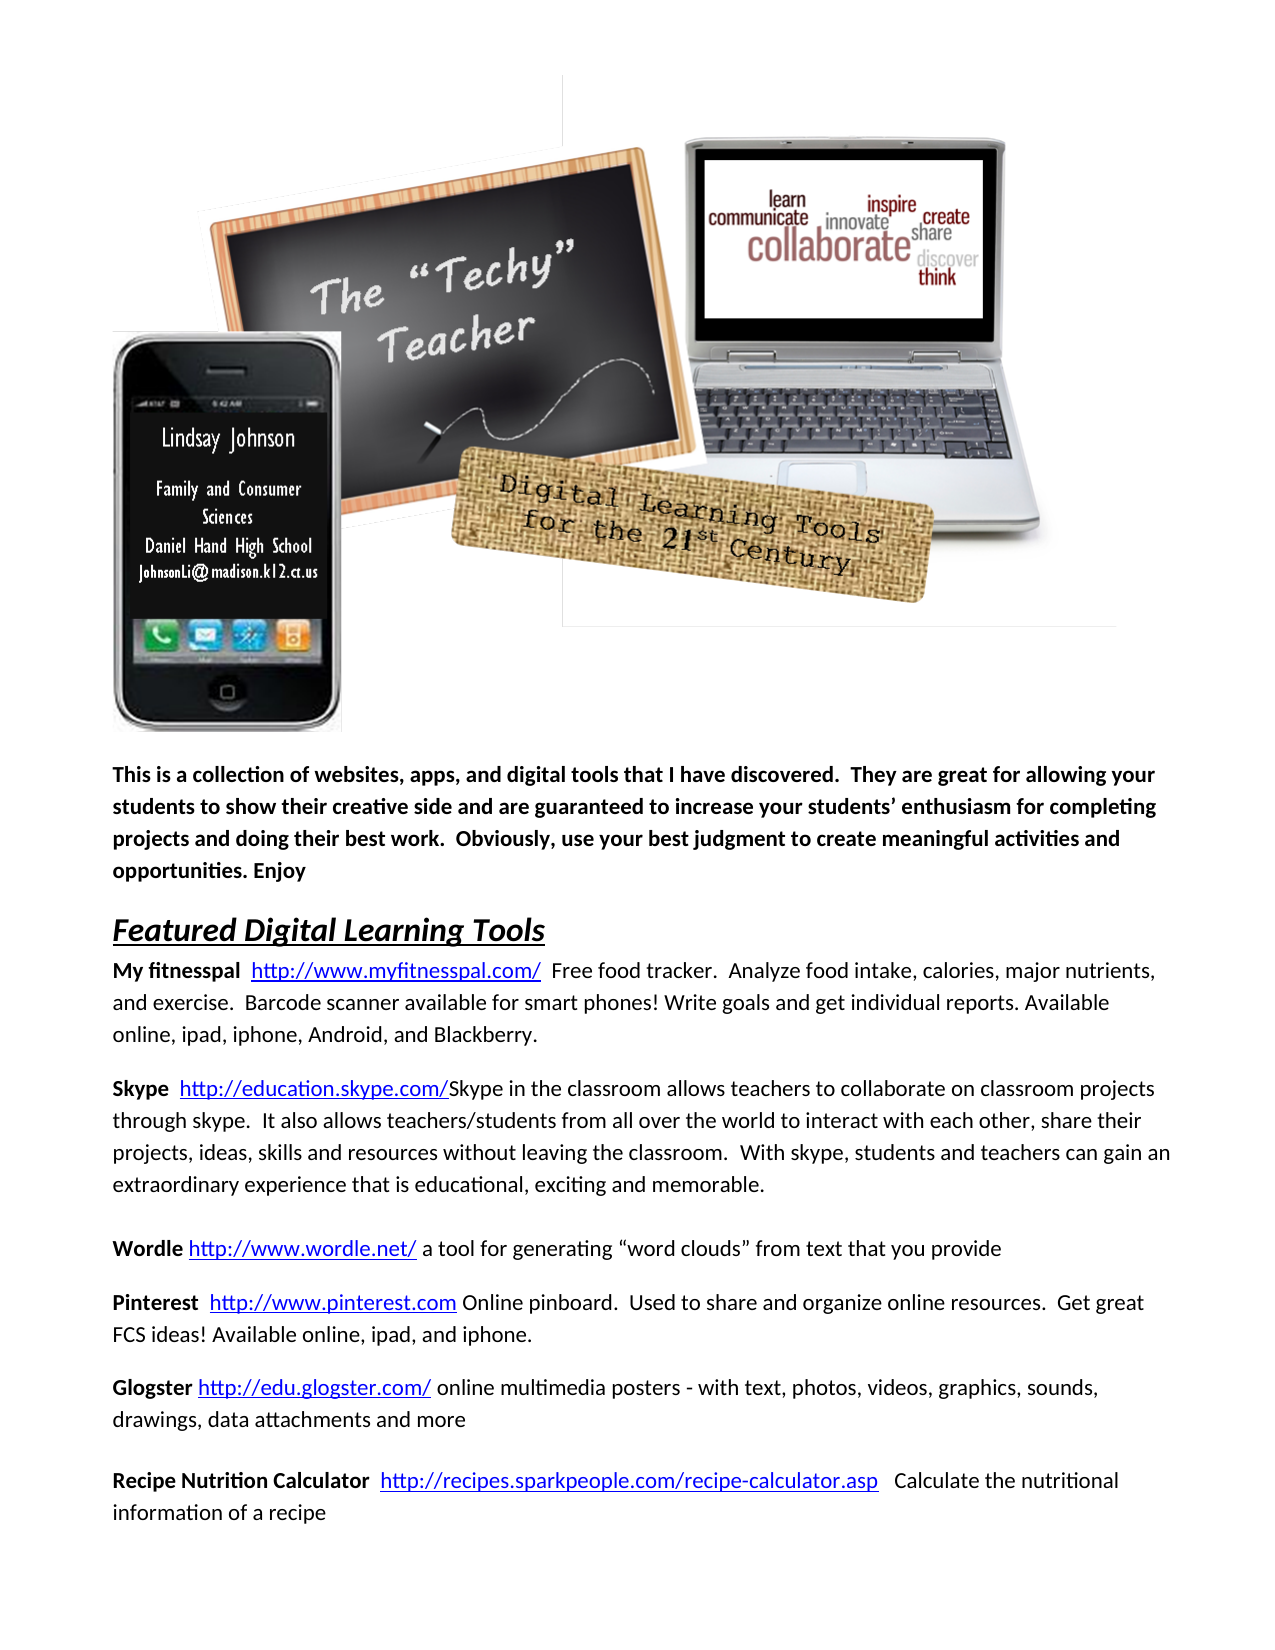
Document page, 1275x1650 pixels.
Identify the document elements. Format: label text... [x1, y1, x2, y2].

text My fitnesspal http://www.myfitnesspal.com/ Free food tracker. Analyze food intake, calories, major nutrients, and exercise. Barcode scanner available for smart phones! Write goals and get individual reports. Available online, ipad, iphone, Android, and Blackberry. [112, 956, 1172, 1049]
subtitle Featured Digital Learning Tools [112, 909, 1172, 950]
text This is a collection of websites, apps, and digital tools that I have discovered. They are great for allowing your students to show their creative side and are guaranteed to increase your students’ enthusiasm for completing projects and doing their best work. Obviously, use your best judgment to create meaningful activities and opportunities. Enjoy [112, 760, 1172, 884]
text Pinterest http://www.pinterest.com Online pinboard. Used to share and organize online resources. Get great FCS ideas! Available online, ipad, and iphone. [112, 1288, 1172, 1348]
text Recipe Nutrition Calculator http://recipes.sparkpeople.com/recipe-calculator.asp Calculate the nutritional information of a recipe [112, 1466, 1172, 1527]
picture [112, 75, 1117, 735]
text Glogster http://edu.glogster.com/ online multimedia posters - with text, photos, videos, graphics, sounds, drawings, data attachments and more [112, 1373, 1172, 1433]
text Skype http://education.skype.com/Skype in the classroom allows teachers to collaborate on classroom projects through skype. It also allows teachers/students from all over the world to interact with each other, share their projects, ideas, skills and resources without leaving the classroom. With skype, students and teachers can gain an extraordinary experience that is educational, exciting and memorable. Wordle http://www.wordle.net/ a tool for generating “word clouds” from text that you provide [112, 1074, 1172, 1263]
